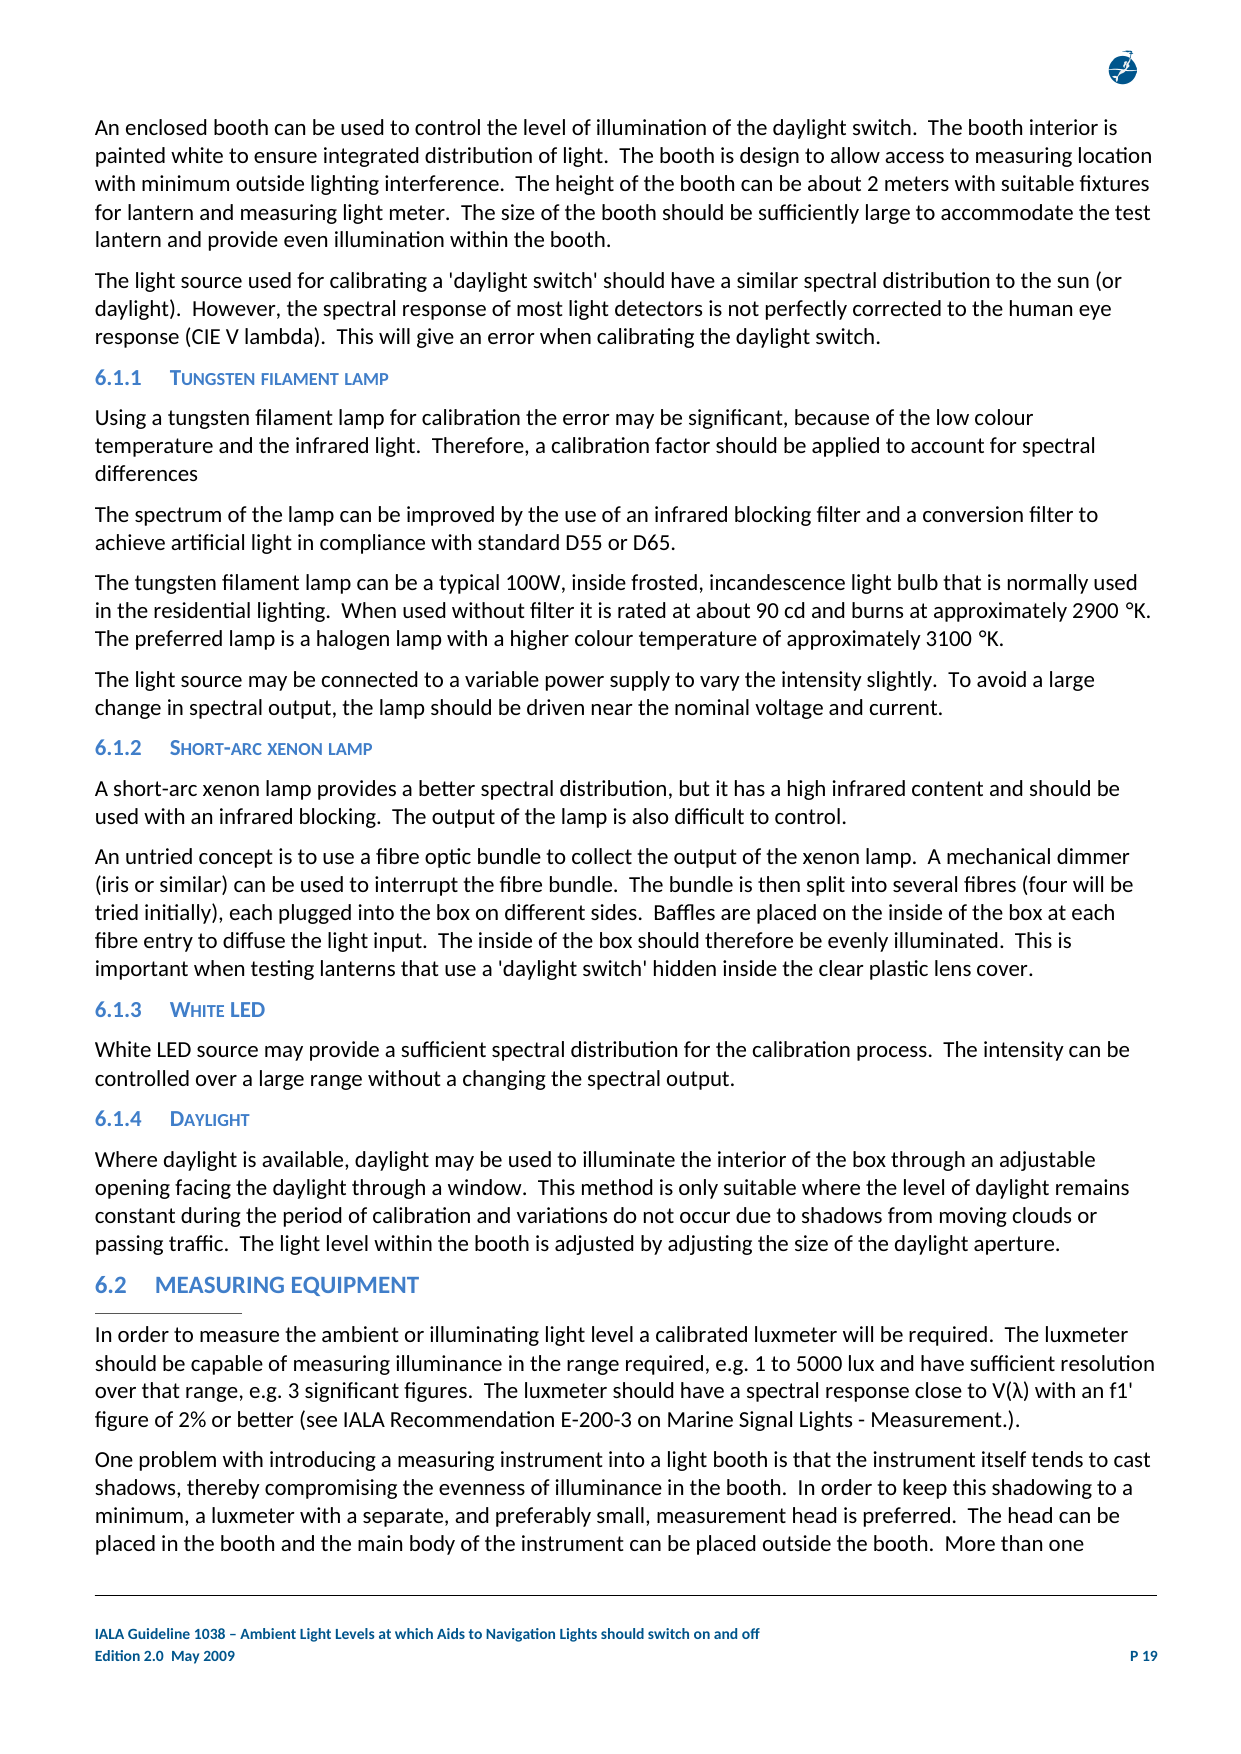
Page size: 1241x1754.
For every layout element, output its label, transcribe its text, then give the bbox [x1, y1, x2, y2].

subtitle Tungsten filament lamp [94, 363, 1157, 391]
text White LED source may provide a sufficient spectral distribution for the calibration process. The intensity can be controlled over a large range without a changing the spectral output. [94, 1036, 1157, 1092]
text In order to measure the ambient or illuminating light level a calibrated luxmeter will be required. The luxmeter should be capable of measuring illuminance in the range required, e.g. 1 to 5000 lux and have sufficient resolution over that range, e.g. 3 significant figures. The luxmeter should have a spectral response close to V(λ) with an f1' figure of 2% or better (see IALA Recommendation E-200-3 on Marine Signal Lights - Measurement.). [94, 1321, 1157, 1433]
subtitle Short-arc xenon lamp [94, 733, 1157, 761]
subtitle White LED [94, 995, 1157, 1023]
text The light source may be connected to a variable power supply to vary the intensity slightly. To avoid a large change in spectral output, the lamp should be driven near the nominal voltage and current. [94, 665, 1157, 721]
subtitle Daylight [94, 1104, 1157, 1132]
text An enclosed booth can be used to control the level of illumination of the daylight switch. The booth interior is painted white to ensure integrated distribution of light. The booth is design to allow access to measuring location with minimum outside lighting interference. The height of the booth can be about 2 meters with suitable fixtures for lantern and measuring light meter. The size of the booth should be sufficiently large to accommodate the test lantern and provide even illumination within the booth. [94, 113, 1157, 254]
text Where daylight is available, daylight may be used to illuminate the interior of the box through an adjustable opening facing the daylight through a window. This method is only suitable where the level of daylight remains constant during the period of calibration and variations do not occur due to shadows from moving clouds or passing traffic. The light level within the booth is adjusted by adjusting the size of the daylight aperture. [94, 1145, 1157, 1257]
text An untried concept is to use a fibre optic bundle to collect the output of the xenon lamp. A mechanical dimmer (iris or similar) can be used to interrupt the fibre bundle. The bundle is then split into several fibres (four will be tried initially), each plugged into the box on different sides. Baffles are placed on the inside of the box at each fibre entry to diffuse the light input. The inside of the box should therefore be evenly illuminated. This is important when testing lanterns that use a 'daylight switch' hidden inside the clear plastic lens cover. [94, 842, 1157, 983]
text The spectrum of the lamp can be improved by the use of an infrared blocking filter and a conversion filter to achieve artificial light in compliance with standard D55 or D65. [94, 500, 1157, 556]
text Using a tungsten filament lamp for calibration the error may be significant, because of the low colour temperature and the infrared light. Therefore, a calibration factor should be applied to account for spectral differences [94, 403, 1157, 487]
picture [1077, 0, 1196, 119]
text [94, 1445, 1157, 1557]
text The light source used for calibrating a 'daylight switch' should have a similar spectral distribution to the sun (or daylight). However, the spectral response of most light detectors is not perfectly corrected to the human eye response (CIE V lambda). This will give an error when calibrating the daylight switch. [94, 266, 1157, 350]
text A short-arc xenon lamp provides a better spectral distribution, but it has a high infrared content and should be used with an infrared blocking. The output of the lamp is also difficult to control. [94, 774, 1157, 830]
subtitle Measuring equipment [94, 1269, 1157, 1300]
text The tungsten filament lamp can be a typical 100W, inside frosted, incandescence light bulb that is normally used in the residential lighting. When used without filter it is rated at about 90 cd and burns at approximately 2900 °K. The preferred lamp is a halogen lamp with a higher colour temperature of approximately 3100 °K. [94, 568, 1157, 652]
